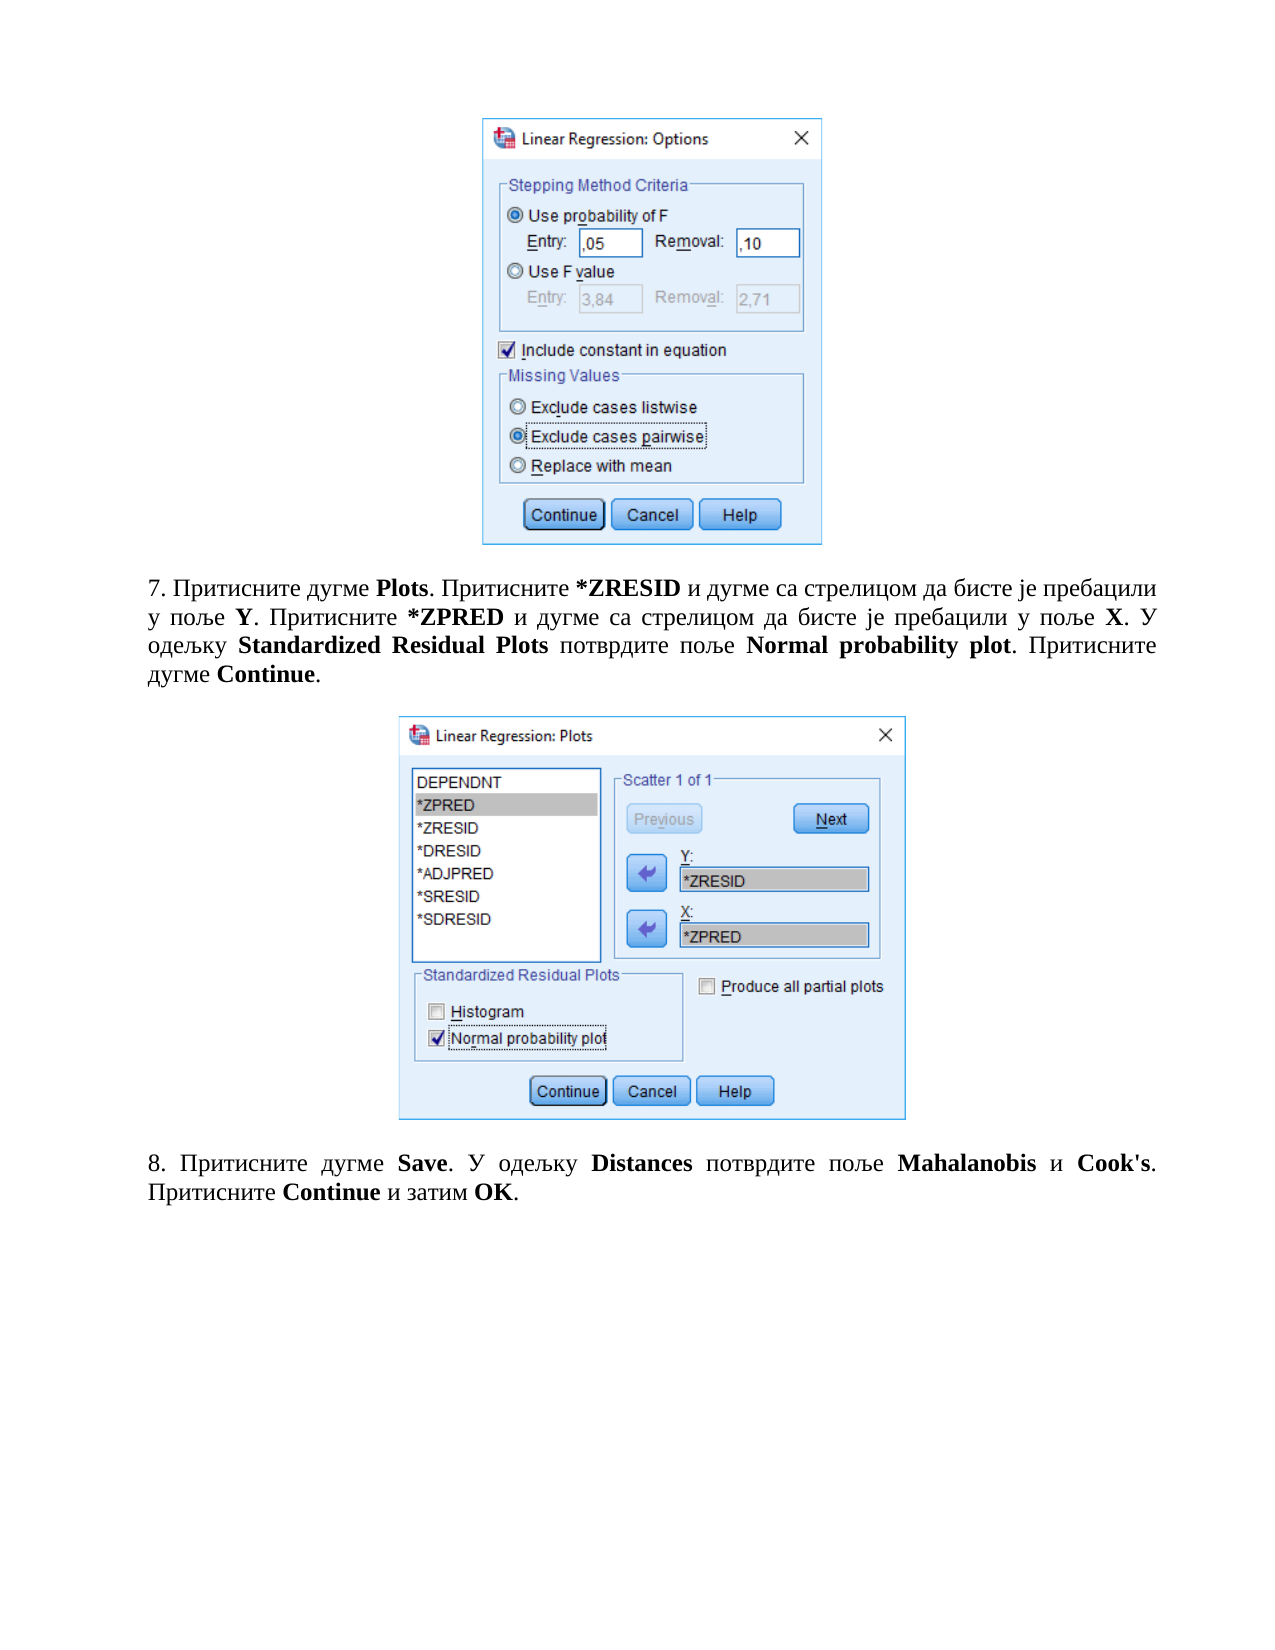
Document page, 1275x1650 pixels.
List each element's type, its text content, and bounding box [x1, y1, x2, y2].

picture [482, 118, 823, 545]
picture [398, 716, 906, 1120]
text 8. Притисните дугмe Savе. У одељку Distances потврдите поље Mahalanobis и Cook's. Притисните Continue и затим OK. [148, 1148, 1157, 1206]
text 7. Притисните дугме Plots. Притисните *ZRESID и дугме са стрелицом да бисте је пребацили у поље Y. Притисните *ZPRED и дугме са стрелицом да бисте је пребацили у поље X. У одељку Standardized Residual Plots потврдите поље Normal probability plot. Притисните дугме Continue. [148, 573, 1157, 688]
